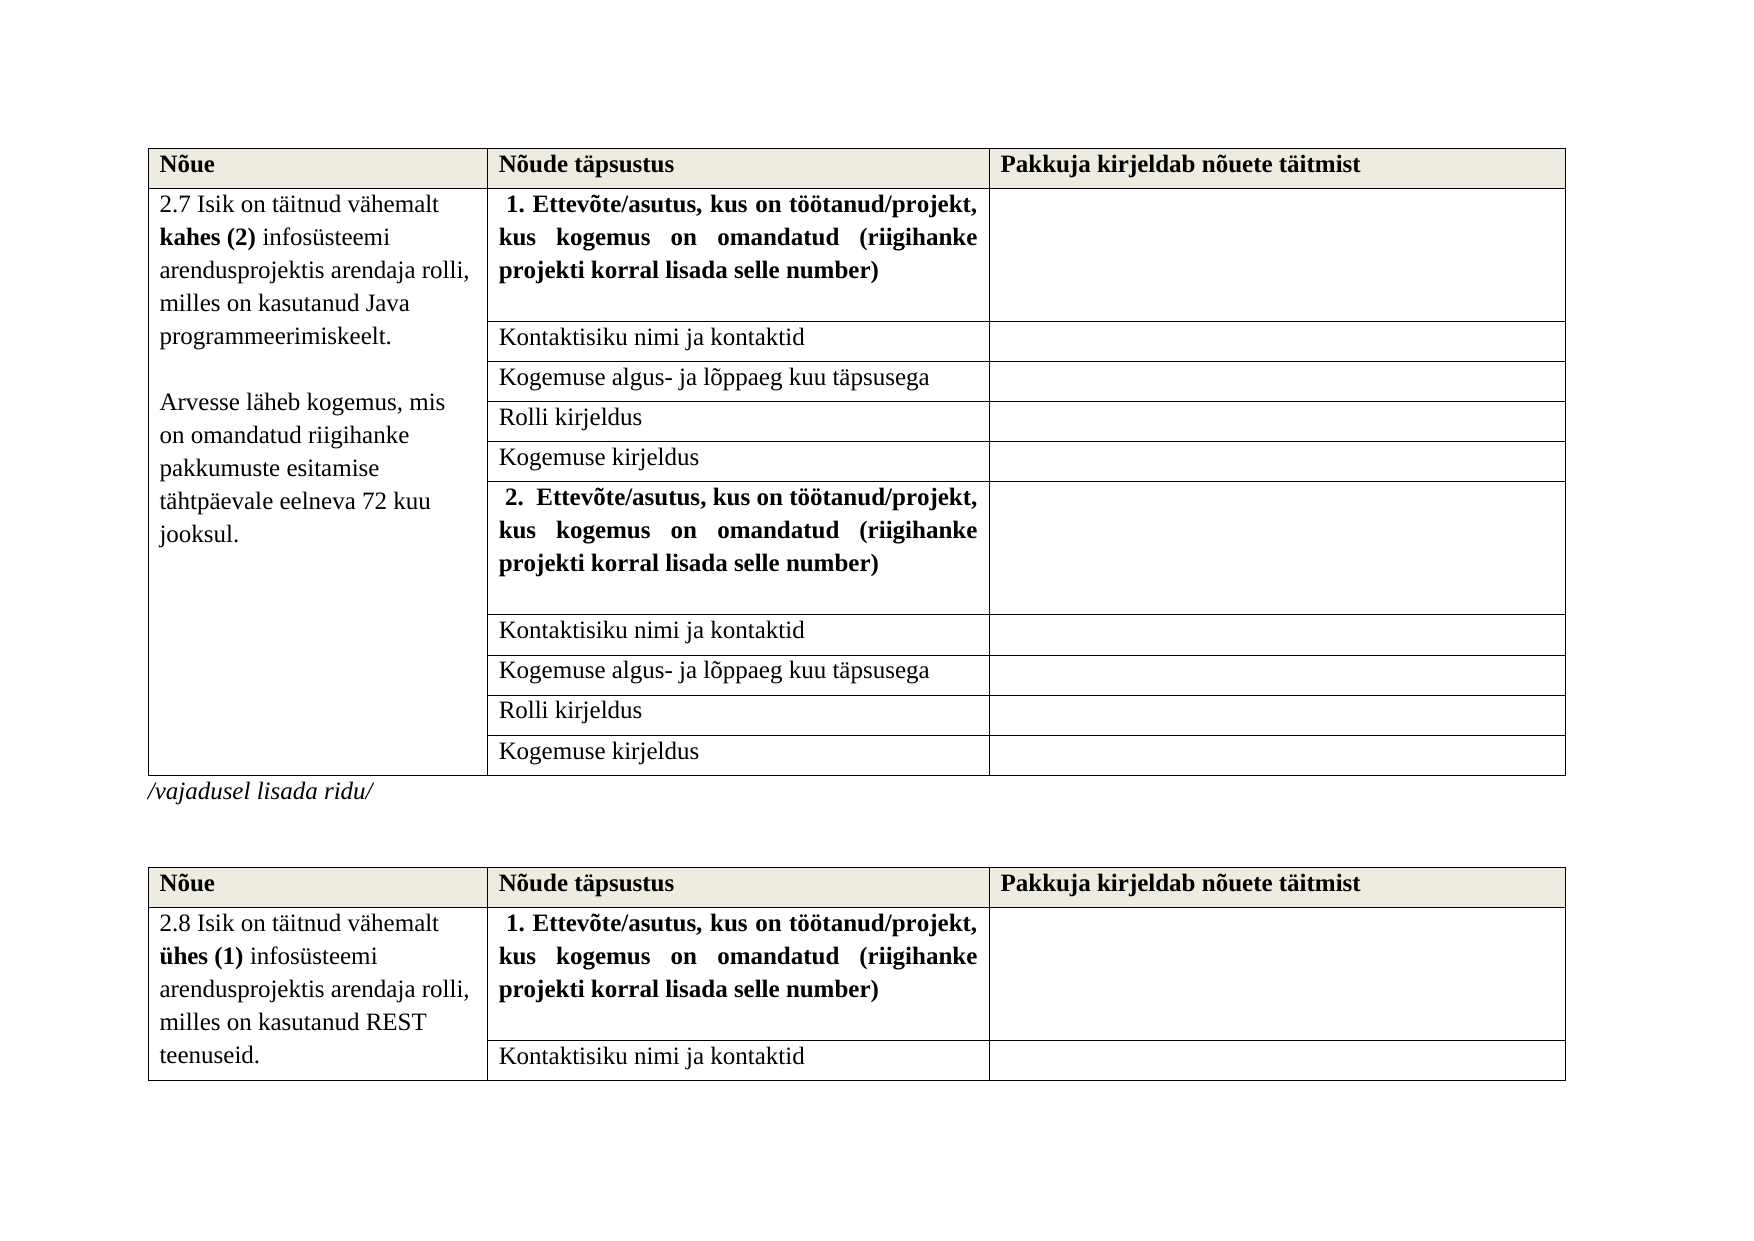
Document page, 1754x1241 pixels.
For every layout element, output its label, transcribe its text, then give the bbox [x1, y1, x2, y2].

table_cell Kogemuse kirjeldus [488, 736, 989, 775]
table_cell [990, 736, 1565, 775]
table_cell [990, 362, 1565, 401]
table_cell 2. Ettevõte/asutus, kus on töötanud/projekt, kus kogemus on omandatud (riigihanke projekti korral lisada selle number) [488, 482, 989, 614]
table_header Nõude täpsustus [488, 868, 989, 907]
table_cell [990, 402, 1565, 441]
table_cell [990, 322, 1565, 361]
table_cell [990, 615, 1565, 654]
table_cell [990, 189, 1565, 321]
text /vajadusel lisada ridu/ [148, 776, 1558, 804]
table_cell Rolli kirjeldus [488, 402, 989, 441]
table_cell [990, 908, 1565, 1040]
table_cell 2.7 Isik on täitnud vähemalt kahes (2) infosüsteemi arendusprojektis arendaja rolli, milles on kasutanud Java programmeerimiskeelt. Arvesse läheb kogemus, mis on omandatud riigihanke pakkumuste esitamise tähtpäevale eelneva 72 kuu jooksul. [149, 189, 487, 775]
table_cell Kontaktisiku nimi ja kontaktid [488, 322, 989, 361]
table_cell Kogemuse kirjeldus [488, 442, 989, 481]
table_cell Kontaktisiku nimi ja kontaktid [488, 1041, 989, 1080]
table_cell [990, 656, 1565, 694]
table_header Nõude täpsustus [488, 149, 989, 188]
table_header Pakkuja kirjeldab nõuete täitmist [990, 868, 1565, 907]
table_header Nõue [149, 149, 487, 188]
table_cell Kogemuse algus- ja lõppaeg kuu täpsusega [488, 656, 989, 694]
table_cell [990, 696, 1565, 735]
table_header Pakkuja kirjeldab nõuete täitmist [990, 149, 1565, 188]
table_cell [990, 482, 1565, 614]
table_cell Kontaktisiku nimi ja kontaktid [488, 615, 989, 654]
table_cell Kogemuse algus- ja lõppaeg kuu täpsusega [488, 362, 989, 401]
table_header Nõue [149, 868, 487, 907]
table_cell 1. Ettevõte/asutus, kus on töötanud/projekt, kus kogemus on omandatud (riigihanke projekti korral lisada selle number) [488, 908, 989, 1040]
table_cell [990, 442, 1565, 481]
table_cell 1. Ettevõte/asutus, kus on töötanud/projekt, kus kogemus on omandatud (riigihanke projekti korral lisada selle number) [488, 189, 989, 321]
table_cell 2.8 Isik on täitnud vähemalt ühes (1) infosüsteemi arendusprojektis arendaja rolli, milles on kasutanud REST teenuseid. Arvesse läheb kogemus, mis on omandatud riigihanke pakkumuste esitamise tähtpäevale eelneva 72 kuu jooksul. [149, 908, 487, 1080]
table_cell [990, 1041, 1565, 1080]
table_cell Rolli kirjeldus [488, 696, 989, 735]
